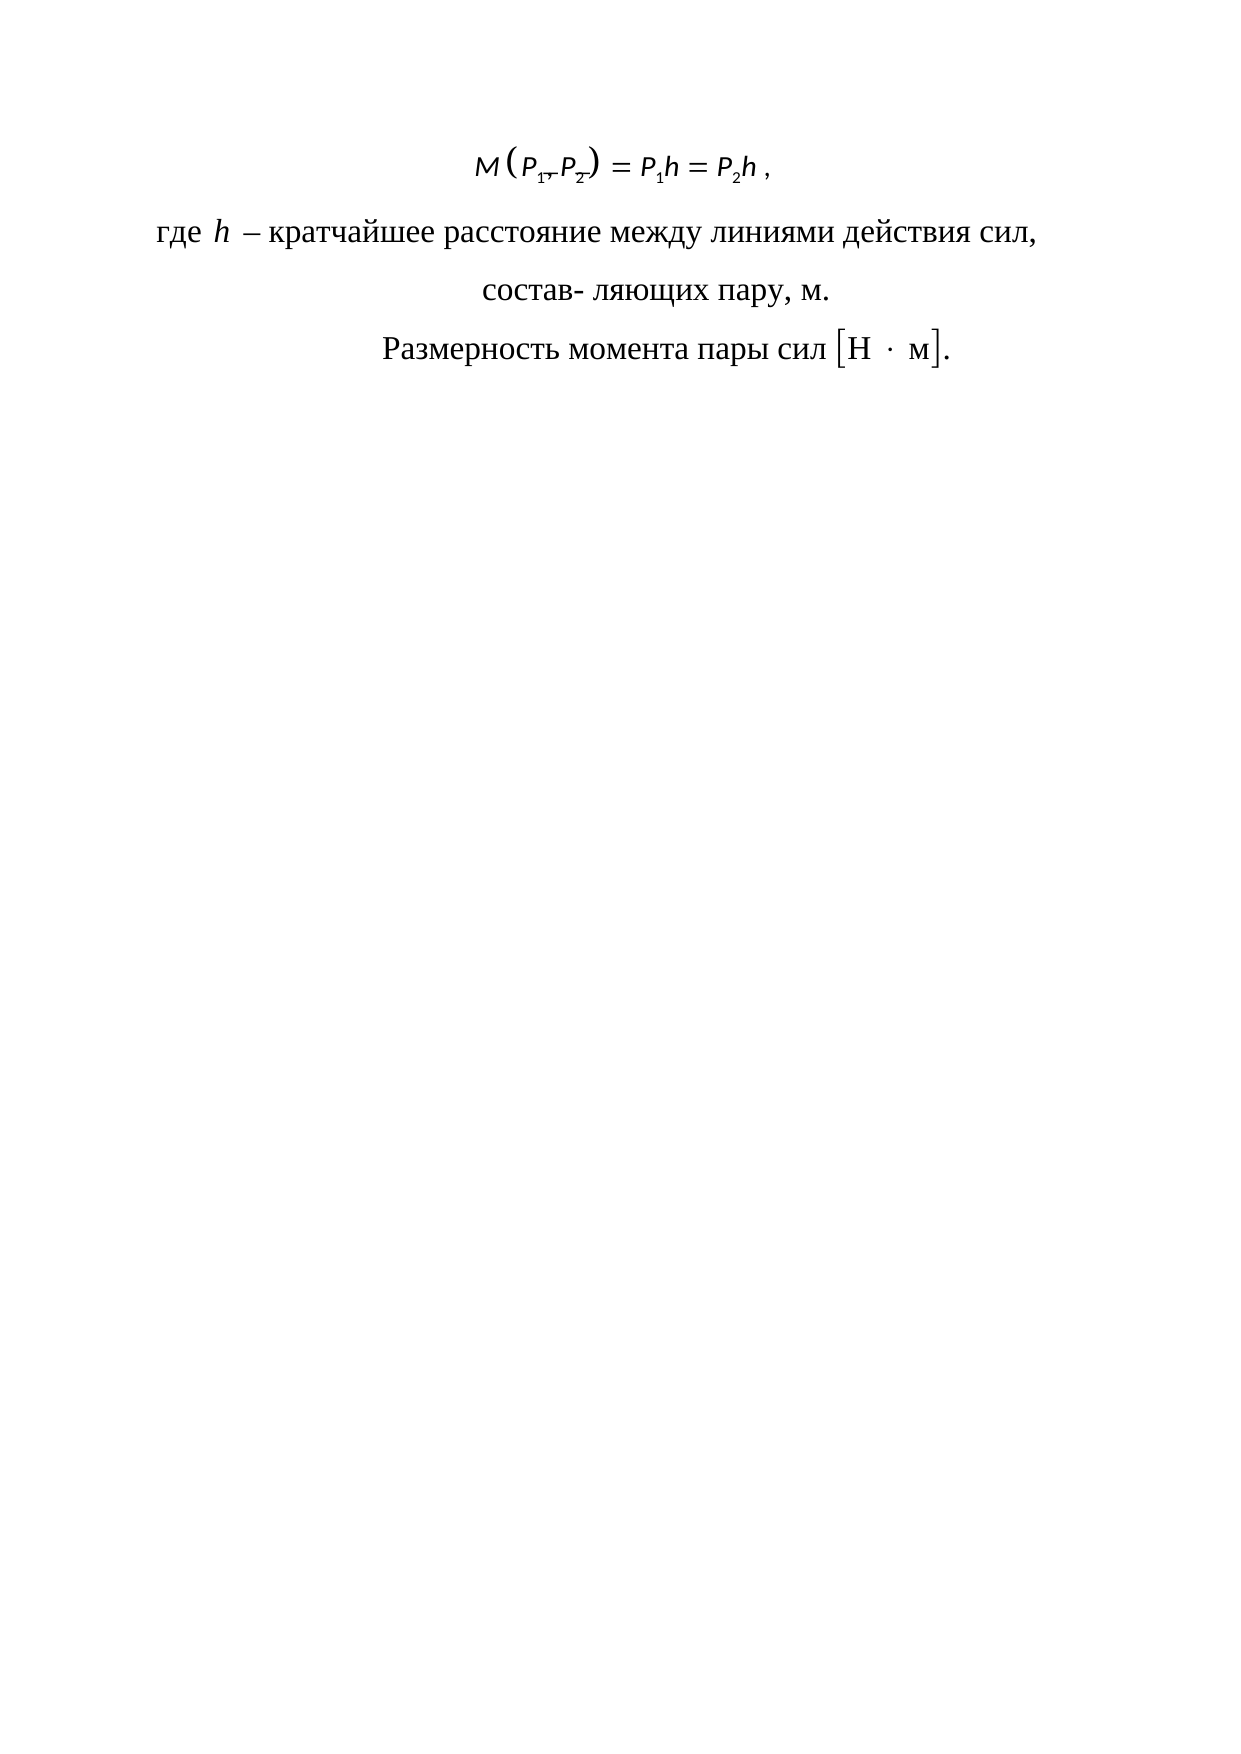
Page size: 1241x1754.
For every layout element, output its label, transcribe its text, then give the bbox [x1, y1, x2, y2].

text где h – кратчайшее расстояние между линиями действия сил, состав- ляющих пару, м. [148, 212, 1046, 307]
text M P1, P2   P1h  P2h , [148, 146, 1097, 188]
text Размерность момента пары сил H  м. [207, 327, 1126, 367]
